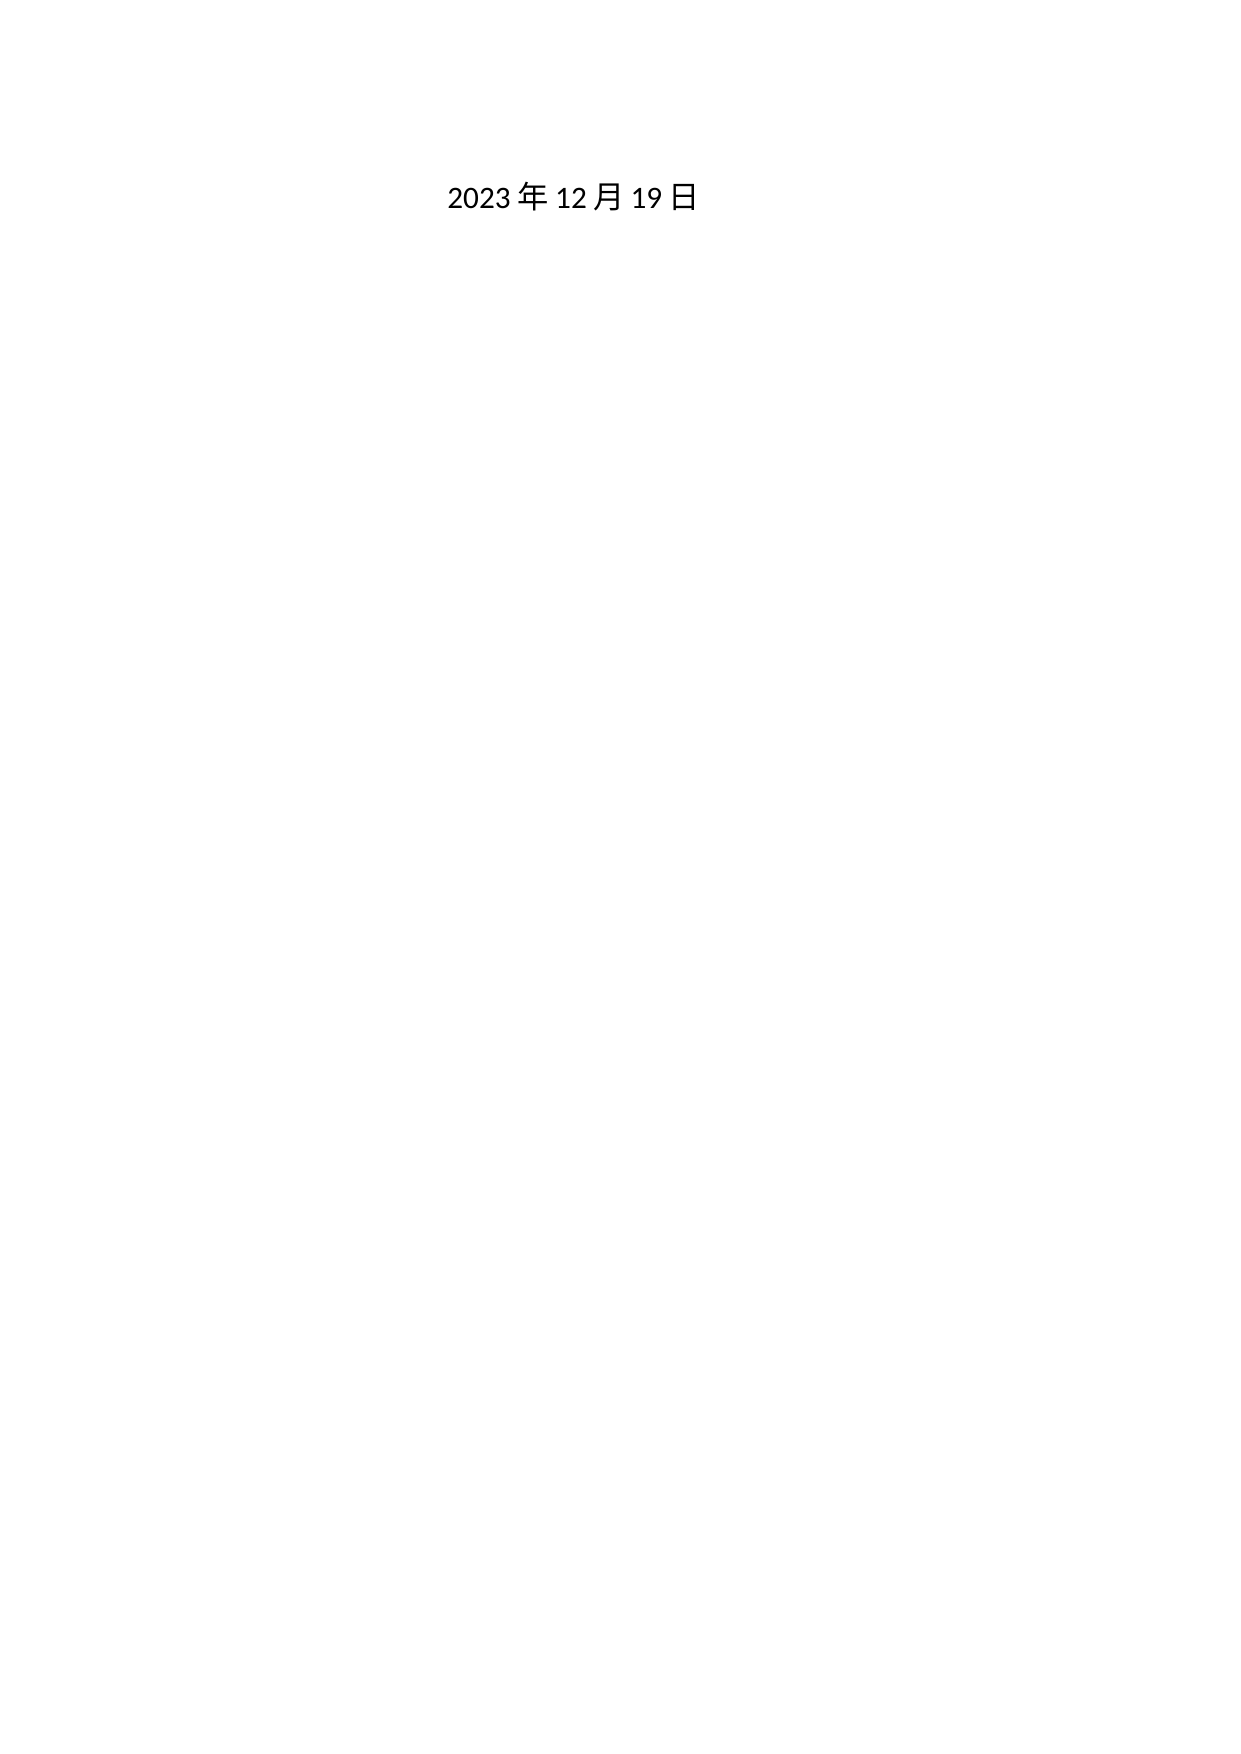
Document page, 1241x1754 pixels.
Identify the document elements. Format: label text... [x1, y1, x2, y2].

text 2023年12月19日 [187, 162, 1053, 227]
